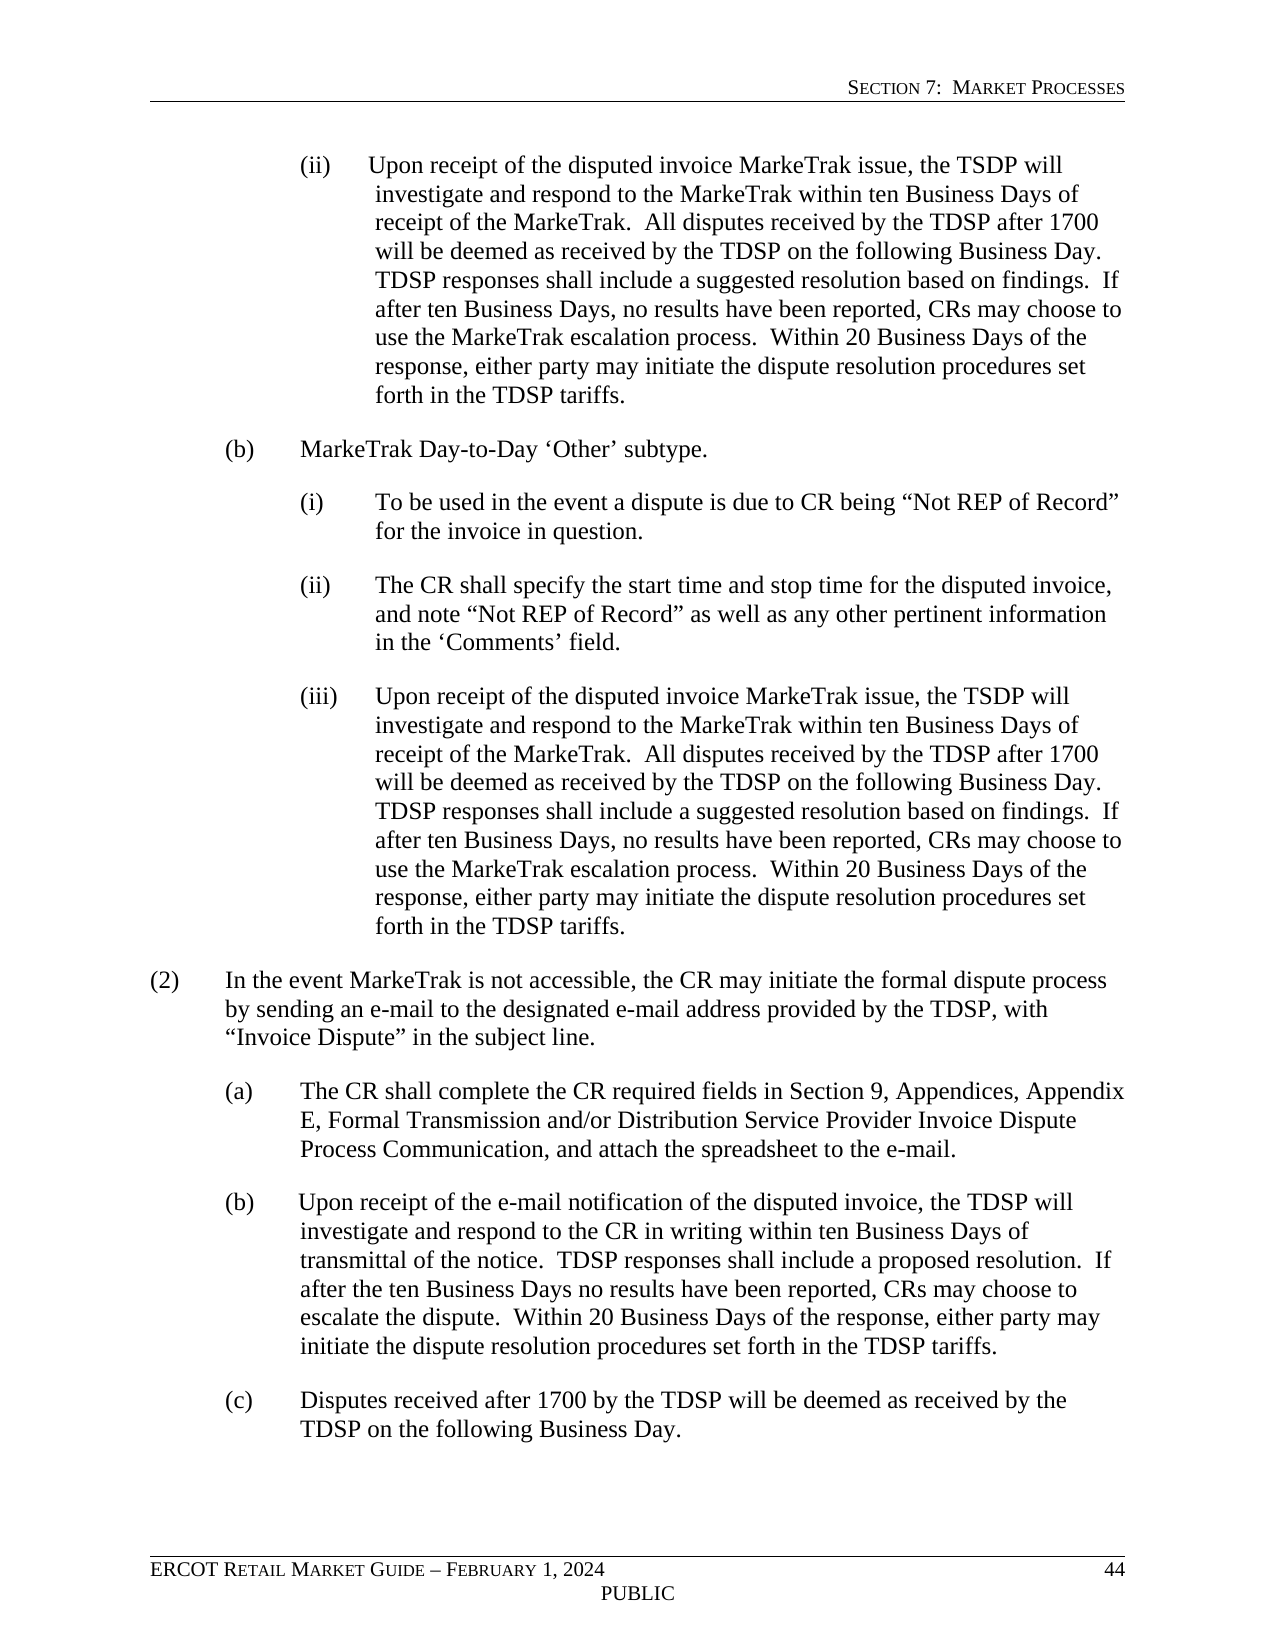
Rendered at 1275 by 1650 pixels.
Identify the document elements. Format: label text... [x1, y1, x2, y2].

text (ii) The CR shall specify the start time and stop time for the disputed invoice, and note “Not REP of Record” as well as any other pertinent information in the ‘Comments’ field. [300, 570, 1125, 656]
text (iii) Upon receipt of the disputed invoice MarkeTrak issue, the TSDP will investigate and respond to the MarkeTrak within ten Business Days of receipt of the MarkeTrak. All disputes received by the TDSP after 1700 will be deemed as received by the TDSP on the following Business Day. TDSP responses shall include a suggested resolution based on findings. If after ten Business Days, no results have been reported, CRs may choose to use the MarkeTrak escalation process. Within 20 Business Days of the response, either party may initiate the dispute resolution procedures set forth in the TDSP tariffs. [300, 681, 1125, 940]
list (c) Disputes received after 1700 by the TDSP will be deemed as received by the TDSP on the following Business Day. [225, 1385, 1125, 1442]
list (2) In the event MarkeTrak is not accessible, the CR may initiate the formal dispute process by sending an e-mail to the designated e-mail address provided by the TDSP, with “Invoice Dispute” in the subject line. [150, 965, 1125, 1051]
text (b) Upon receipt of the e-mail notification of the disputed invoice, the TDSP will investigate and respond to the CR in writing within ten Business Days of transmittal of the notice. TDSP responses shall include a proposed resolution. If after the ten Business Days no results have been reported, CRs may choose to escalate the dispute. Within 20 Business Days of the response, either party may initiate the dispute resolution procedures set forth in the TDSP tariffs. [225, 1187, 1125, 1360]
text (b) MarkeTrak Day-to-Day ‘Other’ subtype. [225, 434, 1125, 462]
text (a) The CR shall complete the CR required fields in Section 9, Appendices, Appendix E, Formal Transmission and/or Distribution Service Provider Invoice Dispute Process Communication, and attach the spreadsheet to the e-mail. [225, 1076, 1125, 1162]
text (ii) Upon receipt of the disputed invoice MarkeTrak issue, the TSDP will investigate and respond to the MarkeTrak within ten Business Days of receipt of the MarkeTrak. All disputes received by the TDSP after 1700 will be deemed as received by the TDSP on the following Business Day. TDSP responses shall include a suggested resolution based on findings. If after ten Business Days, no results have been reported, CRs may choose to use the MarkeTrak escalation process. Within 20 Business Days of the response, either party may initiate the dispute resolution procedures set forth in the TDSP tariffs. [300, 150, 1125, 409]
text (i) To be used in the event a dispute is due to CR being “Not REP of Record” for the invoice in question. [300, 487, 1125, 545]
